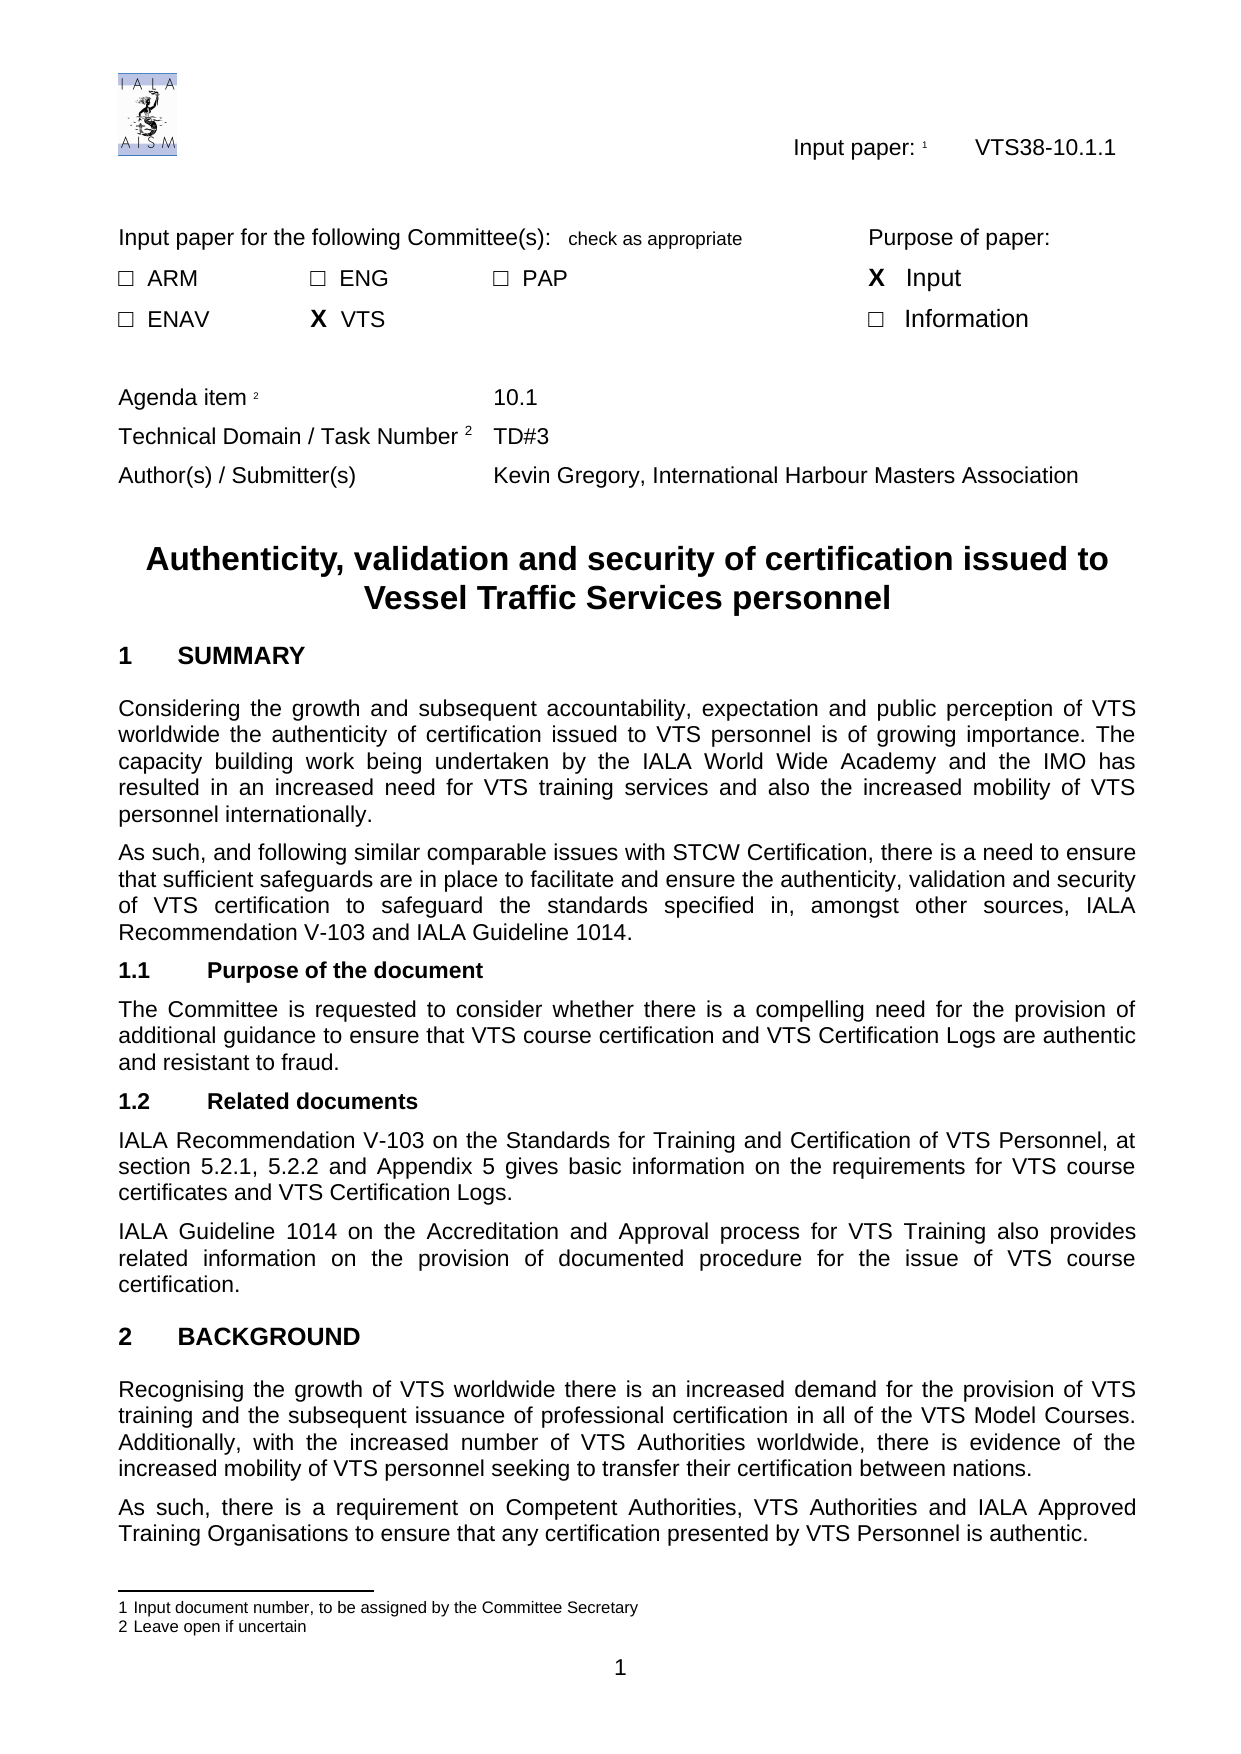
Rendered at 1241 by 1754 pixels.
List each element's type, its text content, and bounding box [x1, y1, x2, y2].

text As such, there is a requirement on Competent Authorities, VTS Authorities and IALA Approved Training Organisations to ensure that any certification presented by VTS Personnel is authentic. [118, 1494, 1137, 1547]
text Technical Domain / Task Number 2 TD#3 [118, 423, 1137, 449]
text Considering the growth and subsequent accountability, expectation and public perception of VTS worldwide the authenticity of certification issued to VTS personnel is of growing importance. The capacity building work being undertaken by the IALA World Wide Academy and the IMO has resulted in an increased need for VTS training services and also the increased mobility of VTS personnel internationally. [118, 695, 1137, 827]
text IALA Recommendation V-103 on the Standards for Training and Certification of VTS Personnel, at section 5.2.1, 5.2.2 and Appendix 5 gives basic information on the requirements for VTS course certificates and VTS Certification Logs. [118, 1127, 1137, 1206]
text □ ENAV X VTS □ Information [118, 304, 1137, 333]
text Recognising the growth of VTS worldwide there is an increased demand for the provision of VTS training and the subsequent issuance of professional certification in all of the VTS Model Courses. Additionally, with the increased number of VTS Authorities worldwide, there is evidence of the increased mobility of VTS personnel seeking to transfer their certification between nations. [118, 1376, 1137, 1481]
subtitle Background [118, 1322, 1137, 1351]
text As such, and following similar comparable issues with STCW Certification, there is a need to ensure that sufficient safeguards are in place to facilitate and ensure the authenticity, validation and security of VTS certification to safeguard the standards specified in, amongst other sources, IALA Recommendation V-103 and IALA Guideline 1014. [118, 839, 1137, 945]
picture [118, 73, 177, 156]
text Input paper: VTS38-10.1.1 [118, 74, 1137, 160]
text The Committee is requested to consider whether there is a compelling need for the provision of additional guidance to ensure that VTS course certification and VTS Certification Logs are authentic and resistant to fraud. [118, 996, 1137, 1075]
text Author(s) / Submitter(s) Kevin Gregory, International Harbour Masters Association [118, 462, 1137, 488]
title Authenticity, validation and security of certification issued to Vessel Traffic Services personnel [118, 539, 1137, 616]
subtitle Purpose of the document [118, 957, 1137, 984]
text Input paper for the following Committee(s): check as appropriate Purpose of paper: [118, 224, 1137, 250]
text □ ARM □ ENG □ PAP X Input [118, 263, 1137, 291]
subtitle Related documents [118, 1088, 1137, 1114]
subtitle Summary [118, 641, 1137, 670]
text Agenda item 10.1 [118, 384, 1137, 410]
text IALA Guideline 1014 on the Accreditation and Approval process for VTS Training also provides related information on the provision of documented procedure for the issue of VTS course certification. [118, 1218, 1137, 1297]
